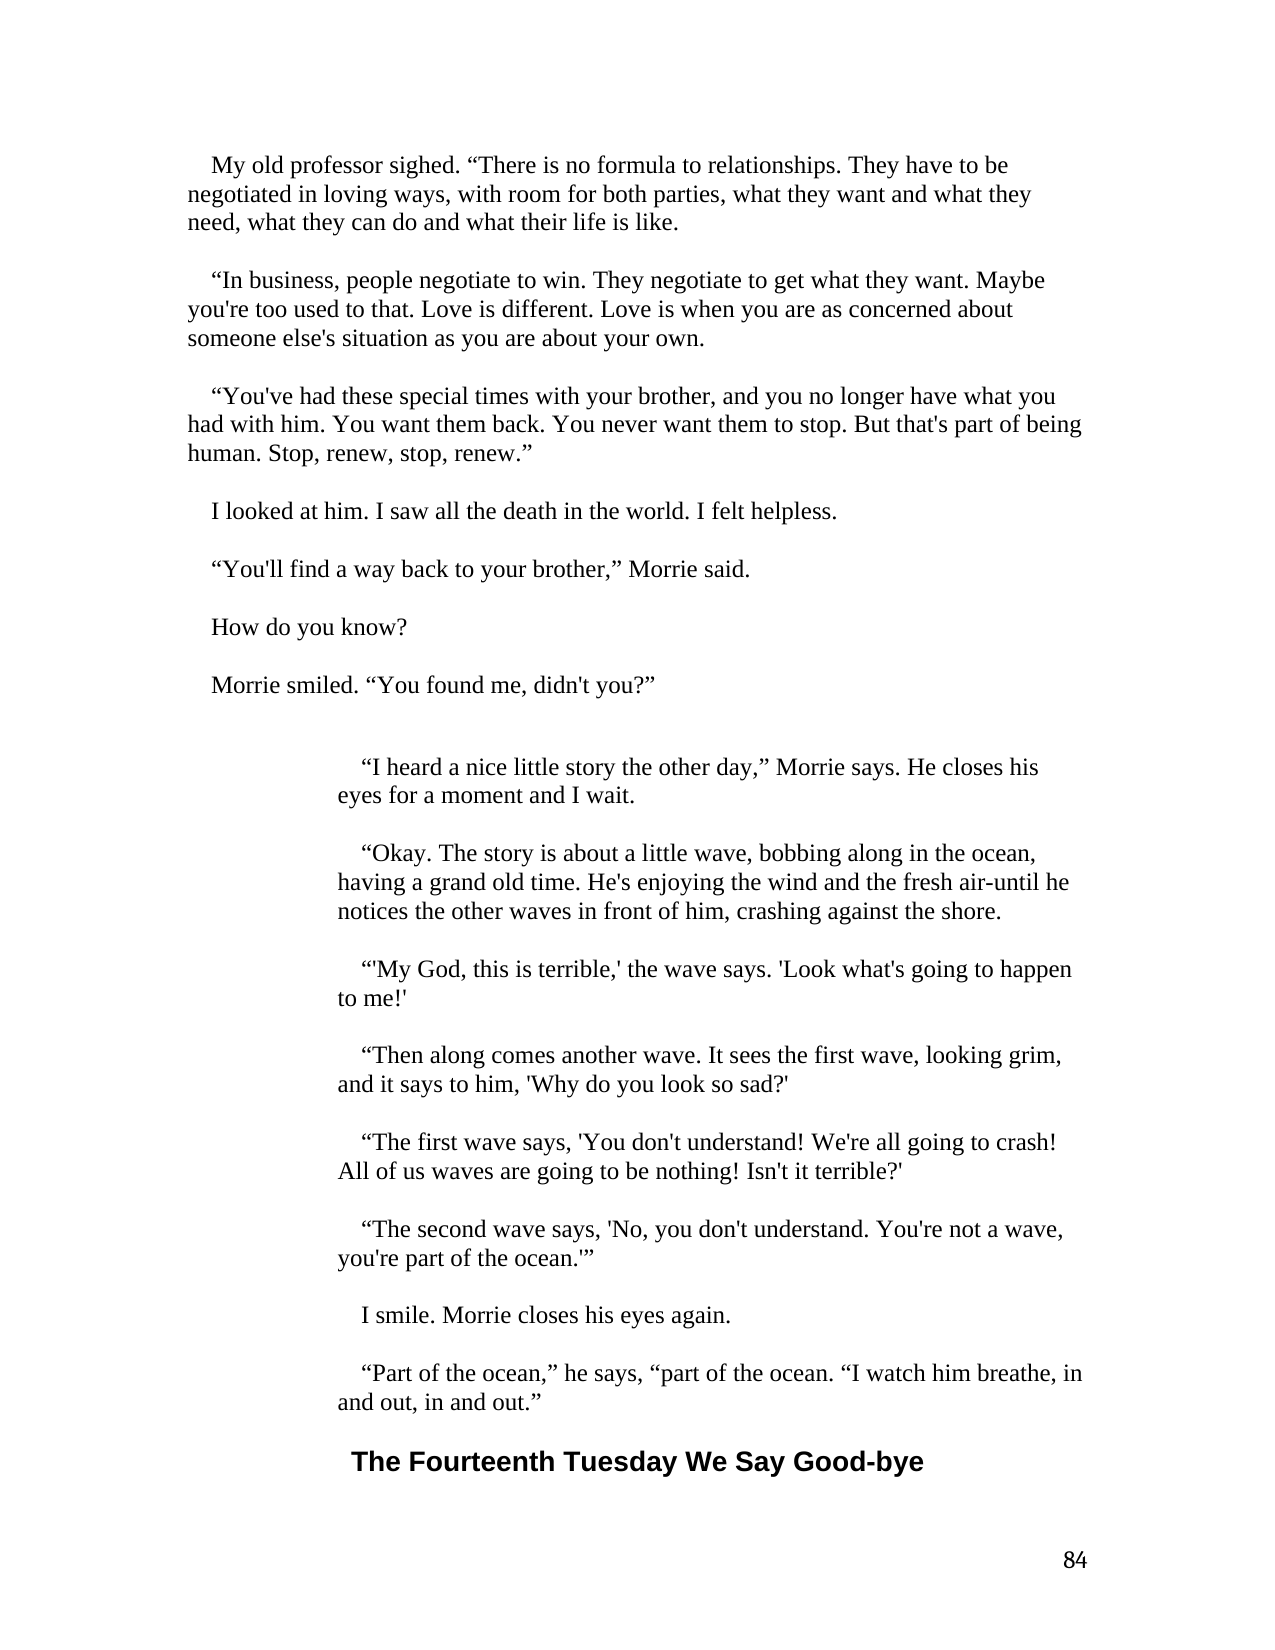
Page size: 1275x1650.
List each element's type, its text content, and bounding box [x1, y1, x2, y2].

text How do you know? [187, 612, 1087, 641]
text My old professor sighed. “There is no formula to relationships. They have to be negotiated in loving ways, with room for both parties, what they want and what they need, what they can do and what their life is like. [187, 150, 1087, 236]
text “You've had these special times with your brother, and you no longer have what you had with him. You want them back. You never want them to stop. But that's part of being human. Stop, renew, stop, renew.” [187, 381, 1087, 467]
text I smile. Morrie closes his eyes again. [337, 1301, 1087, 1329]
text “In business, people negotiate to win. They negotiate to get what they want. Maybe you're too used to that. Love is different. Love is when you are as concerned about someone else's situation as you are about your own. [187, 265, 1087, 352]
text “I heard a nice little story the other day,” Morrie says. He closes his eyes for a moment and I wait. [337, 752, 1087, 809]
text I looked at him. I saw all the death in the world. I felt helpless. [187, 496, 1087, 525]
text “'My God, this is terrible,' the wave says. 'Look what's going to happen to me!' [337, 954, 1087, 1011]
text “Okay. The story is about a little wave, bobbing along in the ocean, having a grand old time. He's enjoying the wind and the fresh air-until he notices the other waves in front of him, crashing against the shore. [337, 838, 1087, 925]
text Morrie smiled. “You found me, didn't you?” [187, 670, 1087, 723]
text “Part of the ocean,” he says, “part of the ocean. “I watch him breathe, in and out, in and out.” [337, 1358, 1087, 1416]
text “The second wave says, 'No, you don't understand. You're not a wave, you're part of the ocean.'” [337, 1214, 1087, 1271]
text The Fourteenth Tuesday We Say Good-bye [187, 1445, 1087, 1478]
text “Then along comes another wave. It sees the first wave, looking grim, and it says to him, 'Why do you look so sad?' [337, 1041, 1087, 1098]
text “You'll find a way back to your brother,” Morrie said. [187, 554, 1087, 583]
text “The first wave says, 'You don't understand! We're all going to crash! All of us waves are going to be nothing! Isn't it terrible?' [337, 1127, 1087, 1185]
